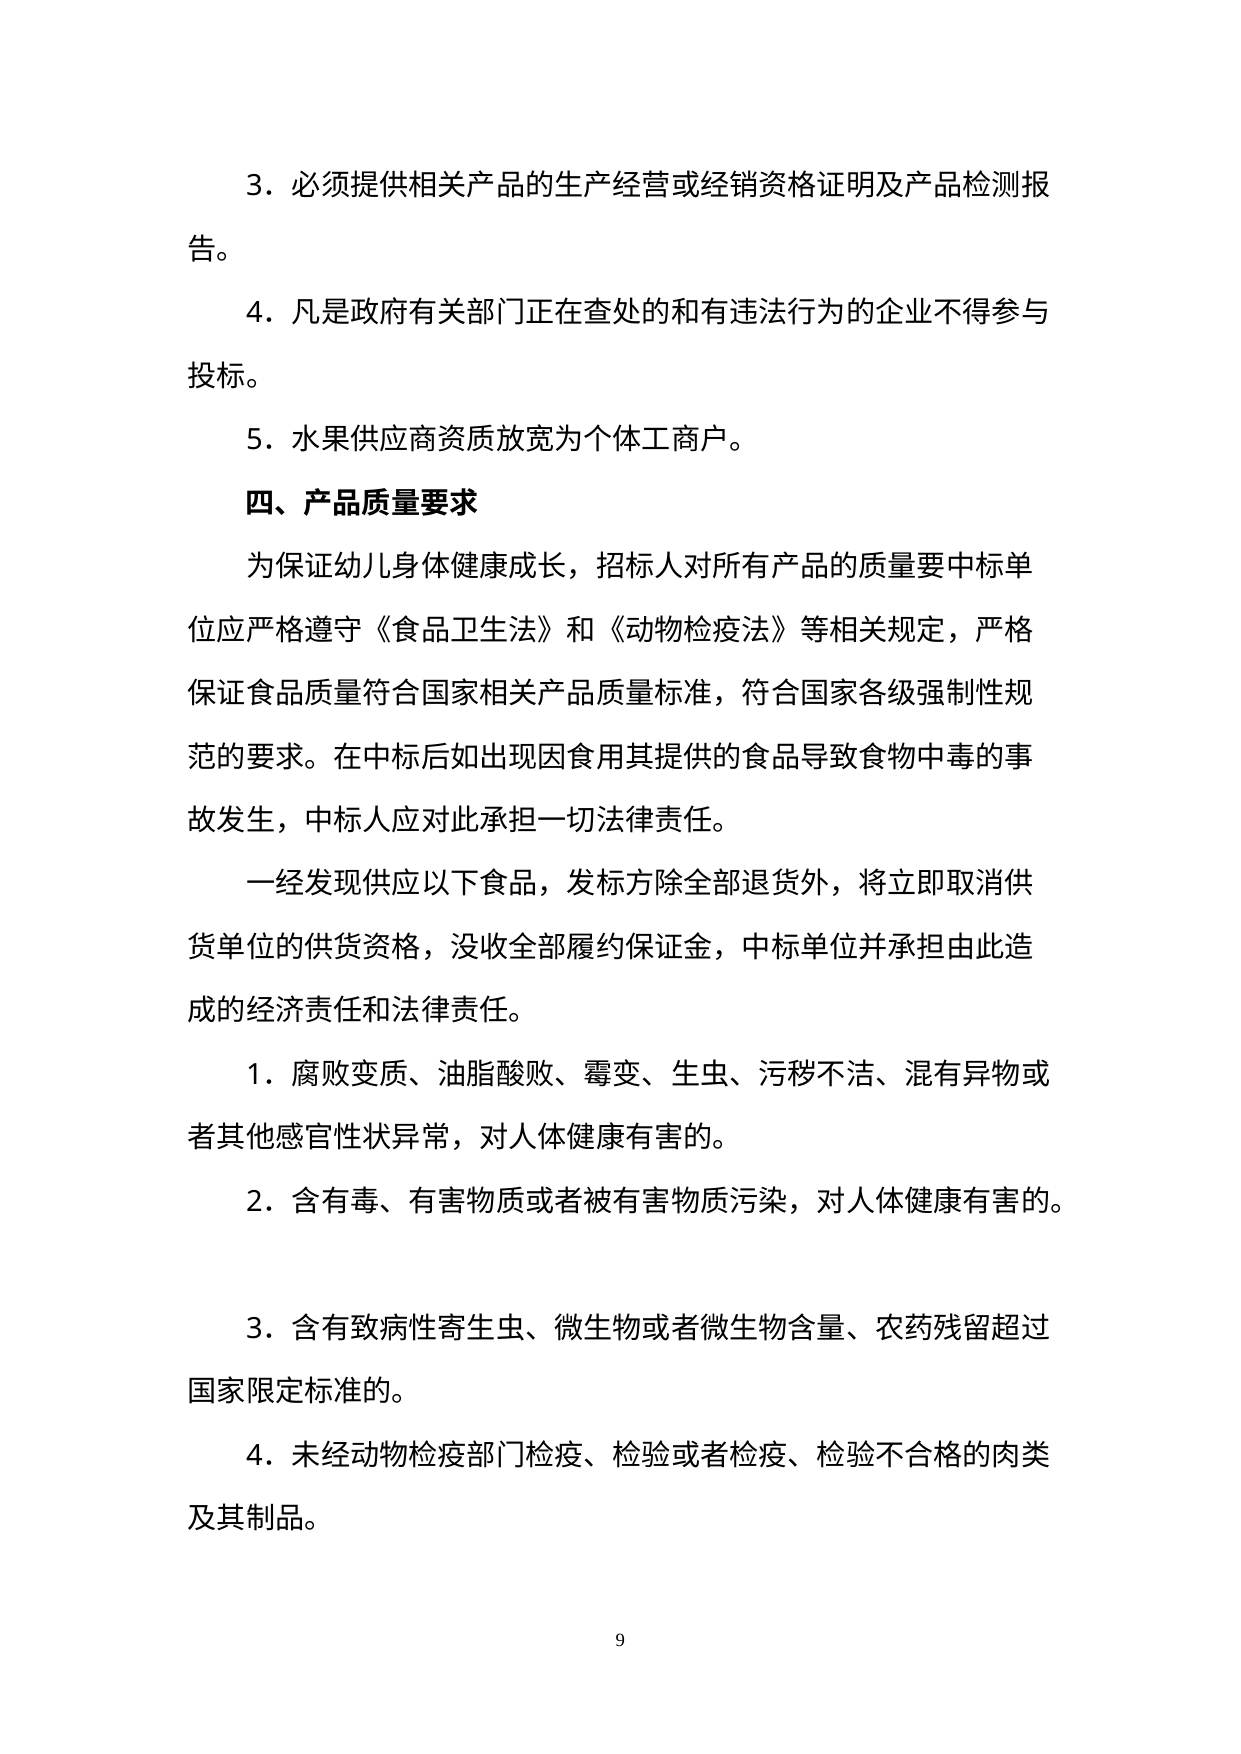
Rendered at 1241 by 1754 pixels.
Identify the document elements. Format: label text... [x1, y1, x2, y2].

text 1．腐败变质、油脂酸败、霉变、生虫、污秽不洁、混有异物或者其他感官性状异常，对人体健康有害的。 [187, 1050, 1053, 1156]
text 一经发现供应以下食品，发标方除全部退货外，将立即取消供货单位的供货资格，没收全部履约保证金，中标单位并承担由此造成的经济责任和法律责任。 [187, 860, 1053, 1029]
text 4．未经动物检疫部门检疫、检验或者检疫、检验不合格的肉类及其制品。 [187, 1431, 1053, 1537]
text 3．含有致病性寄生虫、微生物或者微生物含量、农药残留超过国家限定标准的。 [187, 1304, 1053, 1410]
text 2．含有毒、有害物质或者被有害物质污染，对人体健康有害的。 [187, 1177, 1053, 1283]
text 5．水果供应商资质放宽为个体工商户。 [187, 416, 1053, 458]
text 为保证幼儿身体健康成长，招标人对所有产品的质量要中标单位应严格遵守《食品卫生法》和《动物检疫法》等相关规定，严格保证食品质量符合国家相关产品质量标准，符合国家各级强制性规范的要求。在中标后如出现因食用其提供的食品导致食物中毒的事故发生，中标人应对此承担一切法律责任。 [187, 543, 1053, 839]
text 3．必须提供相关产品的生产经营或经销资格证明及产品检测报告。 [187, 162, 1053, 268]
text 四、产品质量要求 [187, 479, 1053, 522]
text 4．凡是政府有关部门正在查处的和有违法行为的企业不得参与投标。 [187, 289, 1053, 395]
